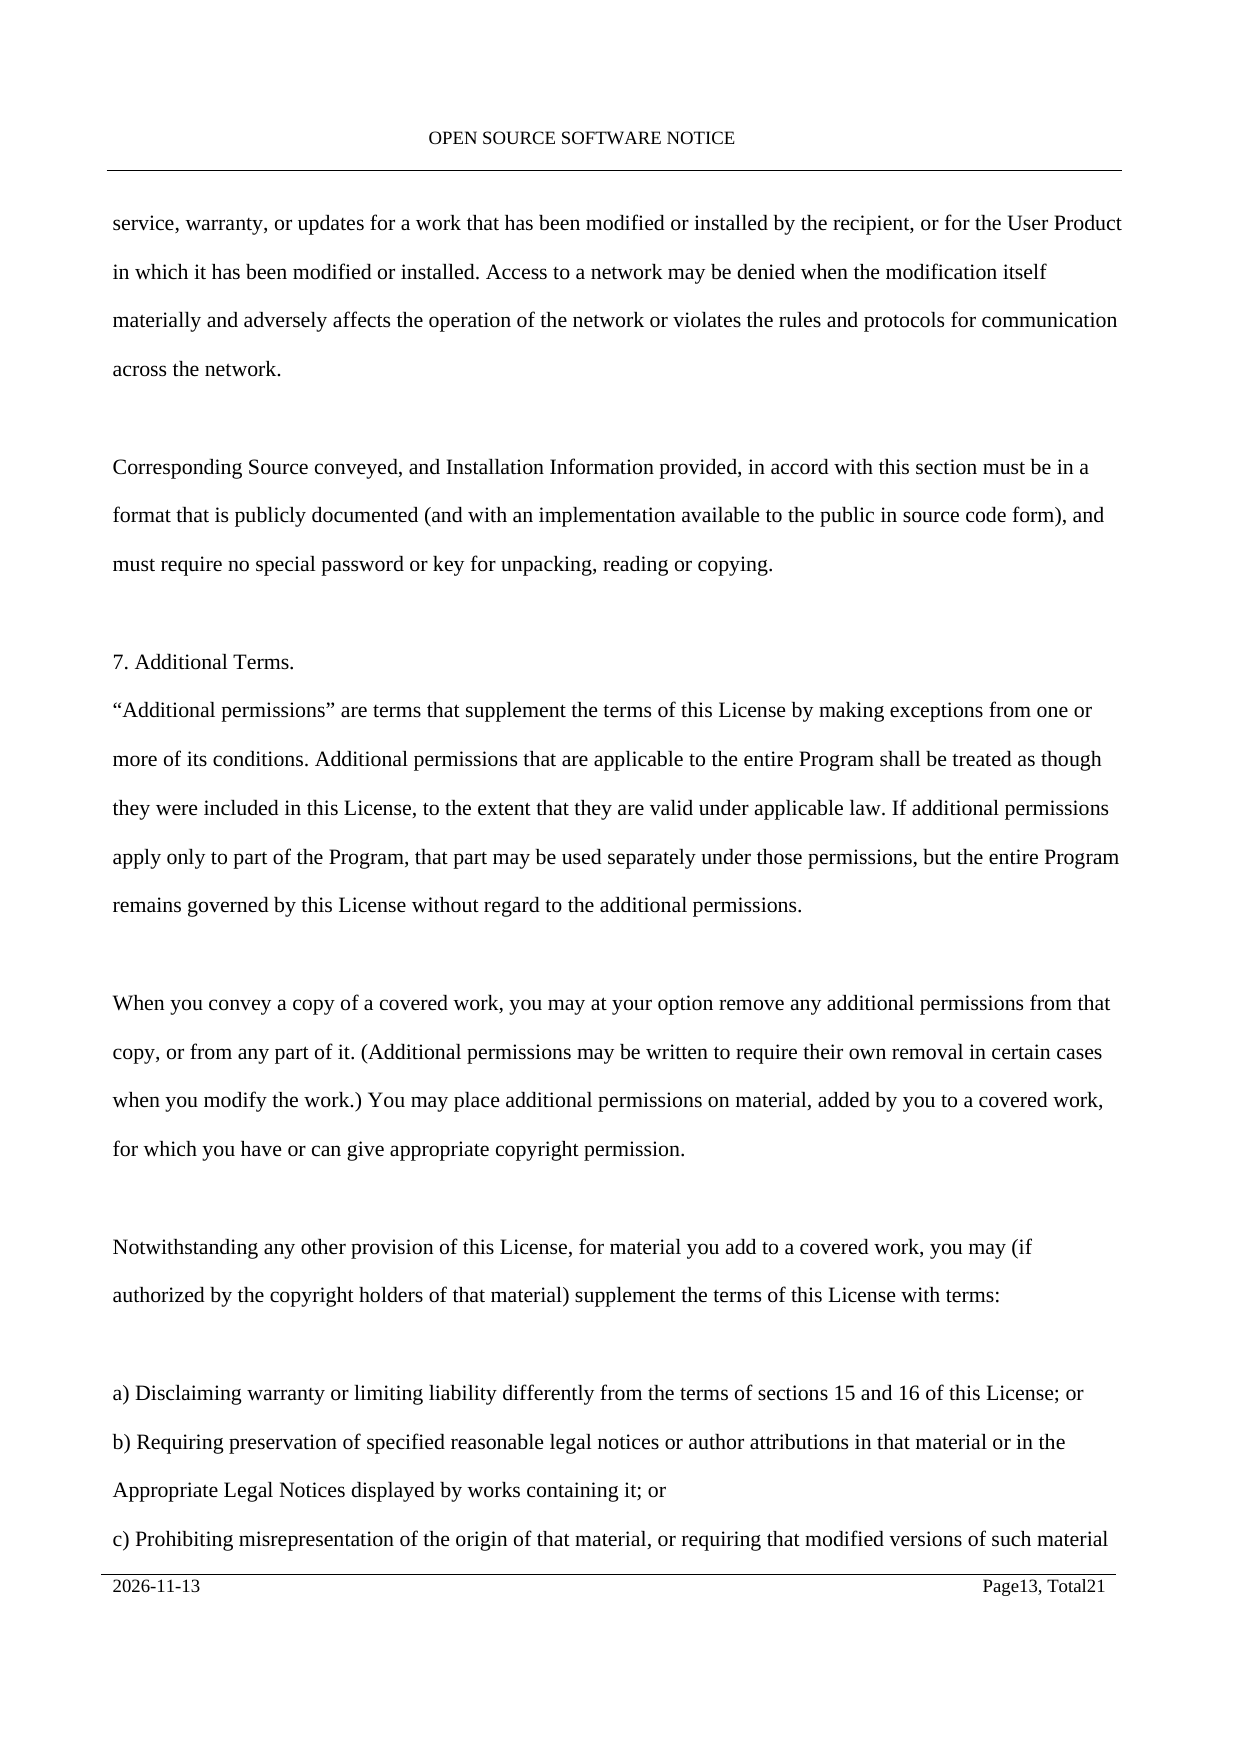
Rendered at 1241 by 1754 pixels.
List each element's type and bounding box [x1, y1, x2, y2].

text [112, 206, 1128, 1555]
